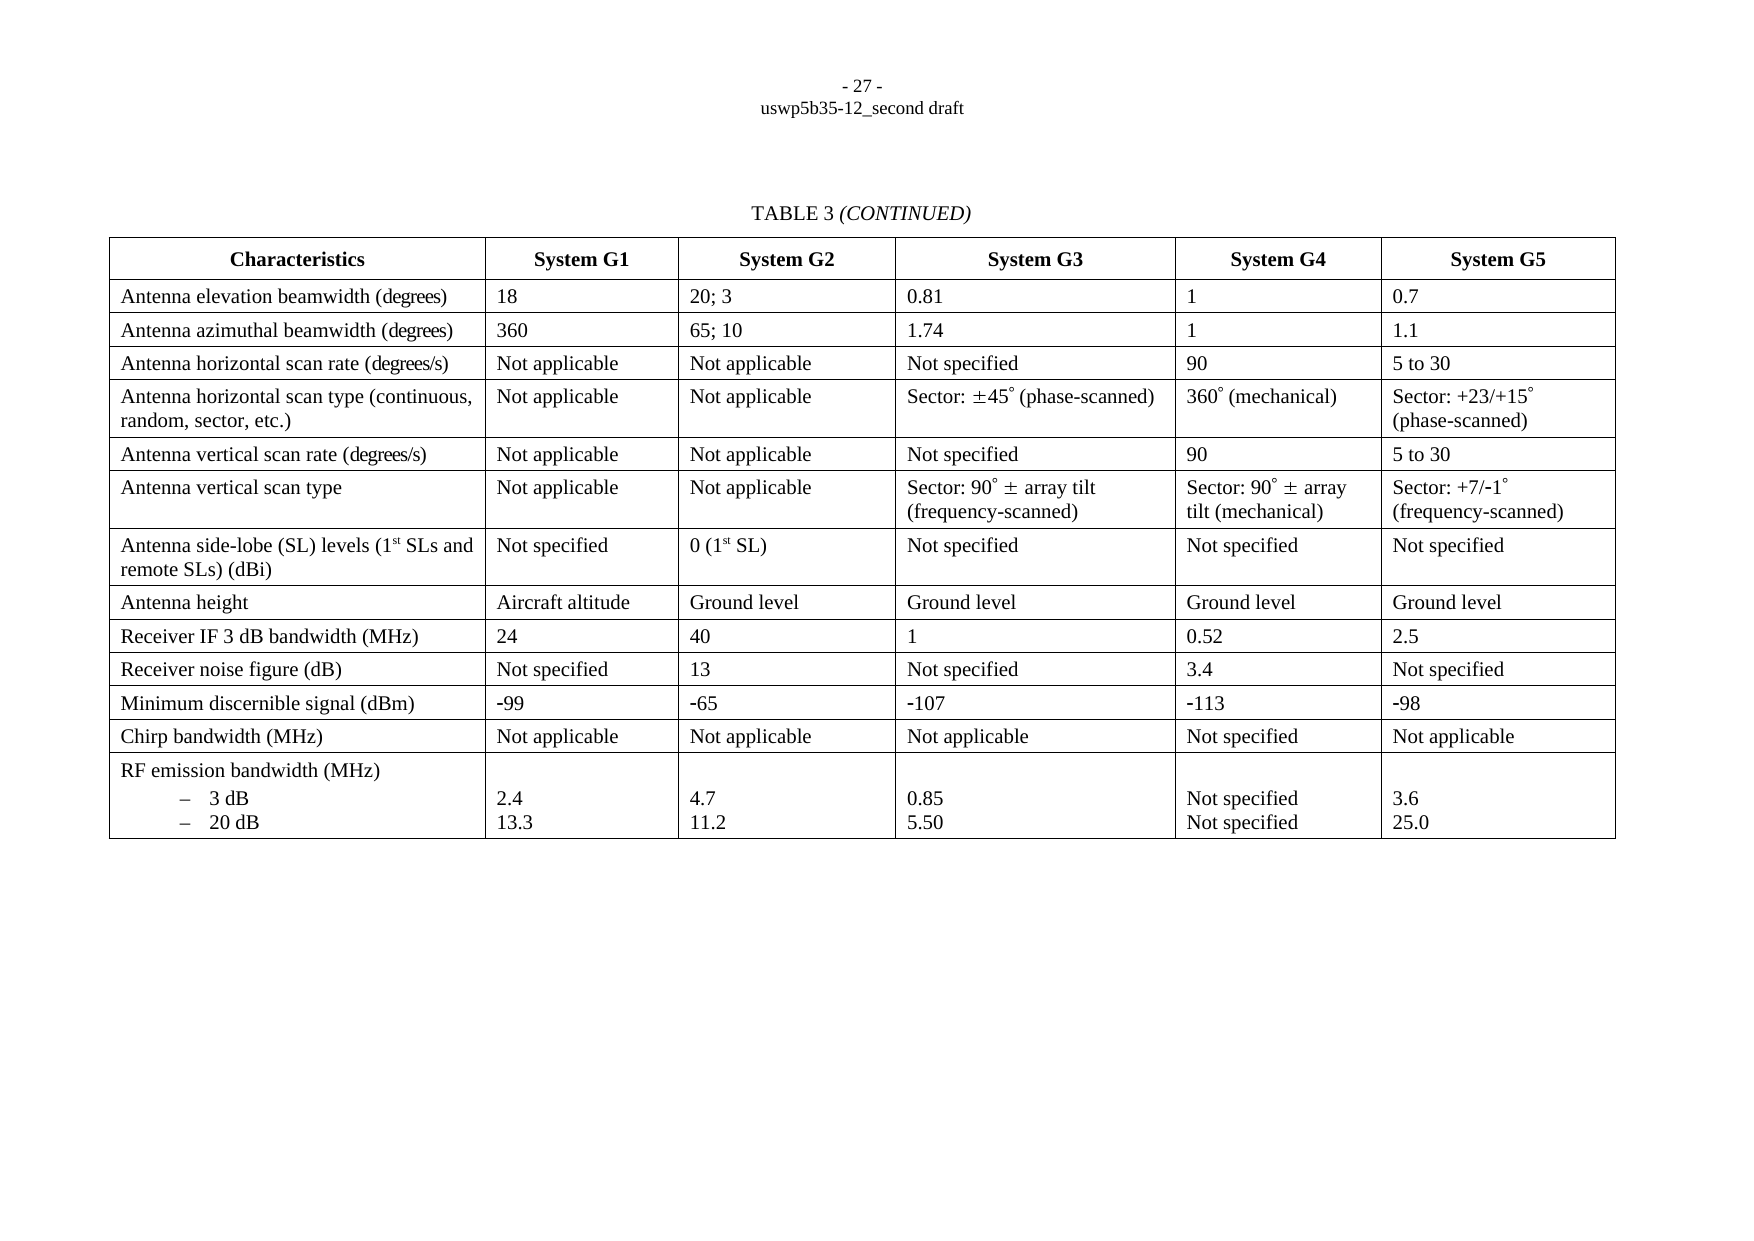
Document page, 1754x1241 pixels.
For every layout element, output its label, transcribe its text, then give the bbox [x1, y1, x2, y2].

table_cell Not applicable [486, 438, 678, 470]
table_cell Antenna height [110, 586, 485, 618]
table_cell 65 [679, 686, 895, 719]
table_cell Antenna vertical scan rate (degrees/s) [110, 438, 485, 470]
table_cell Sector: 90 array tilt (mechanical) [1176, 471, 1381, 528]
table_cell 360 (mechanical) [1176, 380, 1381, 437]
table_cell Antenna horizontal scan type (continuous, random, sector, etc.) [110, 380, 485, 437]
table_cell Ground level [679, 586, 895, 618]
table_cell 20; 3 [679, 280, 895, 312]
table_cell Sector: 90 array tilt (frequency-scanned) [896, 471, 1175, 528]
table_cell Antenna vertical scan type [110, 471, 485, 528]
table_cell Not applicable [679, 438, 895, 470]
table_cell 18 [486, 280, 678, 312]
table_cell 0.85 5.50 [896, 753, 1175, 838]
table_cell 98 [1382, 686, 1615, 719]
table_cell Chirp bandwidth (MHz) [110, 720, 485, 752]
table_cell Aircraft altitude [486, 586, 678, 618]
table_cell Antenna side-lobe (SL) levels (1st SLs and remote SLs) (dBi) [110, 529, 485, 585]
table_cell Not applicable [679, 720, 895, 752]
table_cell 3.6 25.0 [1382, 753, 1615, 838]
table_cell 3.4 [1176, 653, 1381, 685]
table_cell Not applicable [679, 347, 895, 379]
table_cell 0.7 [1382, 280, 1615, 312]
table_cell 1.74 [896, 313, 1175, 346]
table_cell Not applicable [486, 471, 678, 528]
table_cell Not specified [1176, 529, 1381, 585]
table_cell Ground level [896, 586, 1175, 618]
table_cell 1 [1176, 313, 1381, 346]
table_cell 113 [1176, 686, 1381, 719]
table_cell Not applicable [486, 380, 678, 437]
table_cell Not specified [896, 653, 1175, 685]
table_cell Not specified [1382, 653, 1615, 685]
table_cell Not specified [896, 347, 1175, 379]
table_cell 90 [1176, 347, 1381, 379]
table_cell 5 to 30 [1382, 438, 1615, 470]
table_cell Not applicable [679, 380, 895, 437]
table_cell 2.5 [1382, 620, 1615, 652]
table_cell Not specified [896, 438, 1175, 470]
table_cell Not specified [896, 529, 1175, 585]
table_cell 40 [679, 620, 895, 652]
table_cell Ground level [1176, 586, 1381, 618]
table_cell Receiver noise figure (dB) [110, 653, 485, 685]
table_cell 2.4 13.3 [486, 753, 678, 838]
table_header System G5 [1382, 238, 1615, 279]
table_header System G1 [486, 238, 678, 279]
table_cell Not specified [486, 653, 678, 685]
table_cell 1 [1176, 280, 1381, 312]
table_cell 65; 10 [679, 313, 895, 346]
table_cell Not applicable [486, 720, 678, 752]
table_cell Sector: 45 (phase-scanned) [896, 380, 1175, 437]
table_cell Not specified [1176, 720, 1381, 752]
table_cell RF emission bandwidth (MHz) – 3 dB – 20 dB [110, 753, 485, 838]
table_header System G2 [679, 238, 895, 279]
table_cell 13 [679, 653, 895, 685]
table_cell 0.81 [896, 280, 1175, 312]
table_cell 1 [896, 620, 1175, 652]
table_header Characteristics [110, 238, 485, 279]
table_cell Minimum discernible signal (dBm) [110, 686, 485, 719]
table_cell Receiver IF 3 dB bandwidth (MHz) [110, 620, 485, 652]
table_cell Antenna elevation beamwidth (degrees) [110, 280, 485, 312]
table_cell Ground level [1382, 586, 1615, 618]
table_cell Not applicable [896, 720, 1175, 752]
table_cell 0.52 [1176, 620, 1381, 652]
table_cell Not applicable [679, 471, 895, 528]
table_cell 4.7 11.2 [679, 753, 895, 838]
table_cell Antenna horizontal scan rate (degrees/s) [110, 347, 485, 379]
table_cell Not specified [1382, 529, 1615, 585]
table_cell Antenna azimuthal beamwidth (degrees) [110, 313, 485, 346]
table_cell 24 [486, 620, 678, 652]
table_header System G3 [896, 238, 1175, 279]
table_cell 90 [1176, 438, 1381, 470]
table_cell 1.1 [1382, 313, 1615, 346]
table_cell Not specified [486, 529, 678, 585]
table_cell 99 [486, 686, 678, 719]
table_cell 0 (1st SL) [679, 529, 895, 585]
table_cell 5 to 30 [1382, 347, 1615, 379]
table_header System G4 [1176, 238, 1381, 279]
table_cell Sector: +23/+15 (phase-scanned) [1382, 380, 1615, 437]
table_cell 107 [896, 686, 1175, 719]
table_cell 360 [486, 313, 678, 346]
table_cell Not applicable [1382, 720, 1615, 752]
table_cell Not specified Not specified [1176, 753, 1381, 838]
text TABLE 3 (continued) [118, 176, 1606, 224]
table_cell Not applicable [486, 347, 678, 379]
table_cell Sector: +7/1 (frequency-scanned) [1382, 471, 1615, 528]
